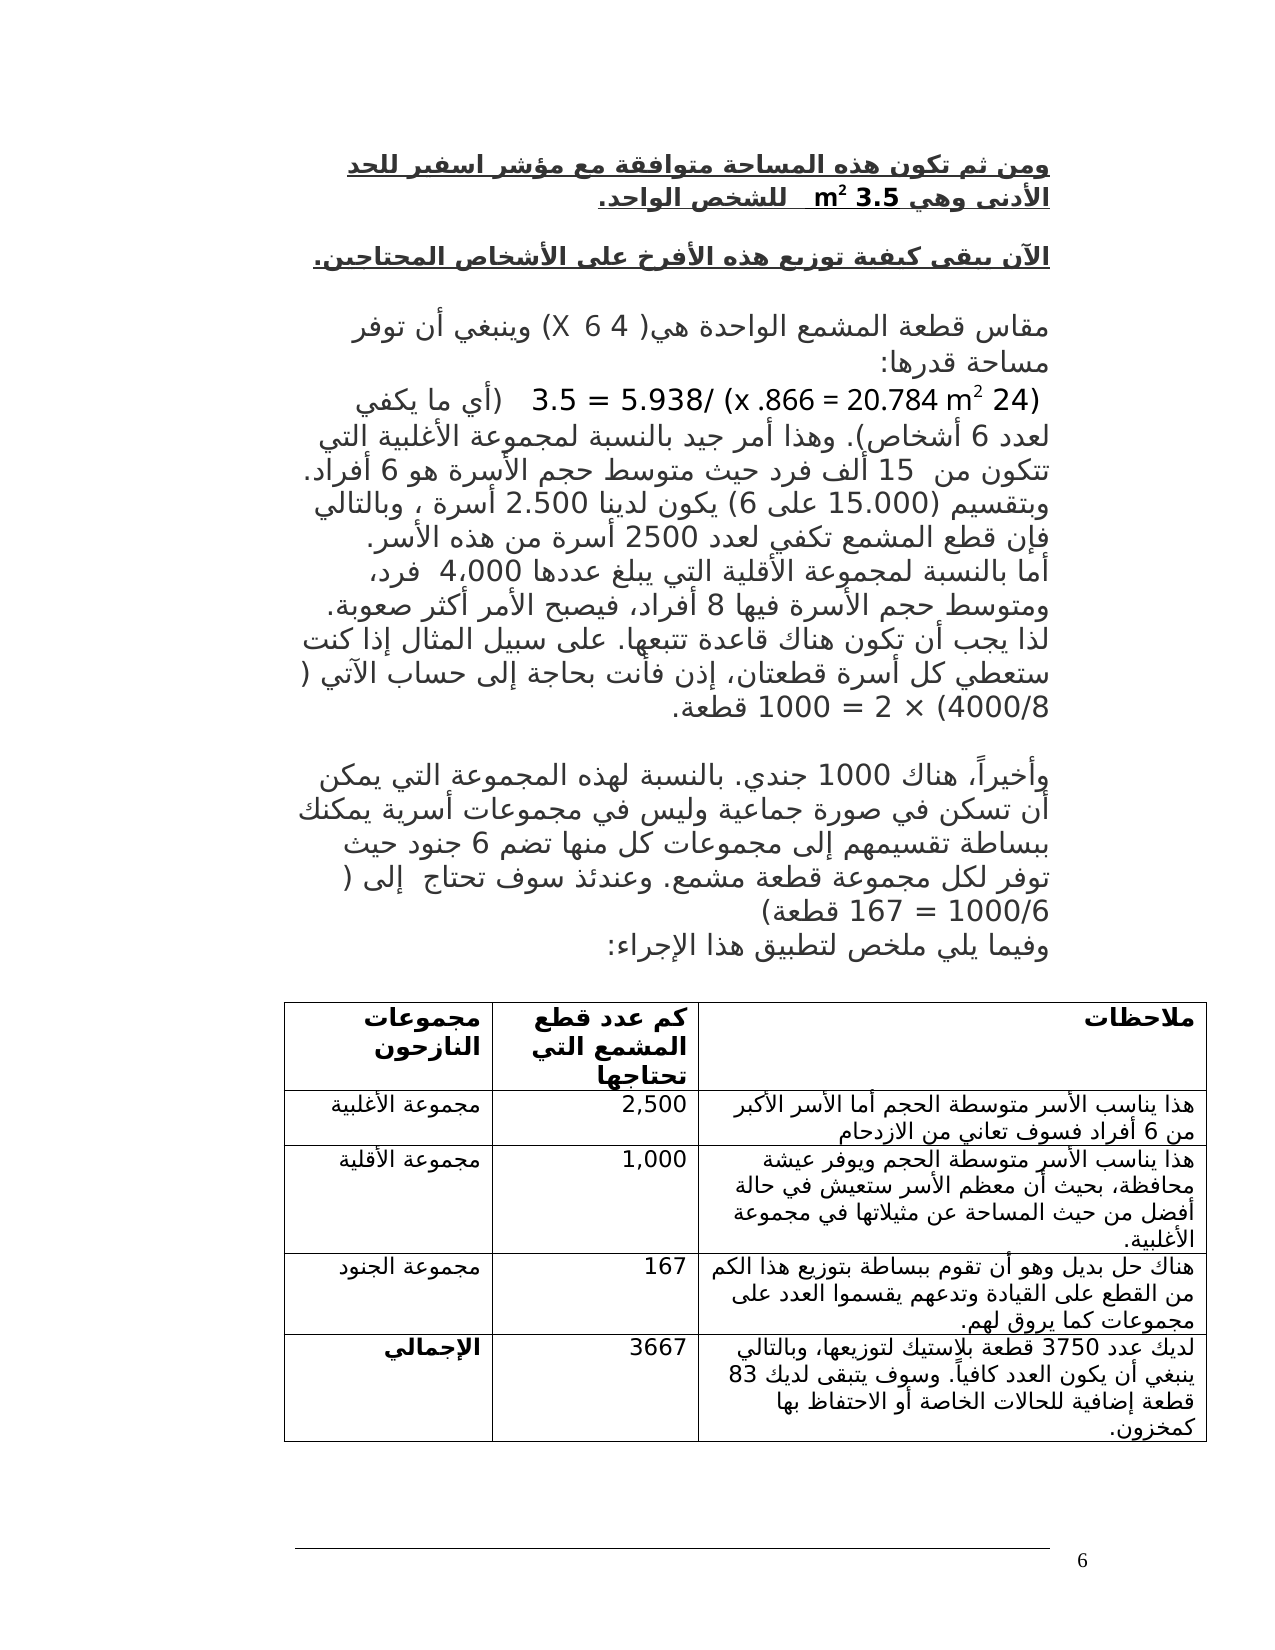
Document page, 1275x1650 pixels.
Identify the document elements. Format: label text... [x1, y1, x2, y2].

table_cell الإجمالي [285, 1335, 492, 1441]
table_cell مجموعة الأقلية [285, 1146, 492, 1252]
table_header مجموعات النازحون [285, 1003, 492, 1090]
table_cell لديك عدد 3750 قطعة بلاستيك لتوزيعها، وبالتالي ينبغي أن يكون العدد كافياً. وسوف يتبقى لديك 83 قطعة إضافية للحالات الخاصة أو الاحتفاظ بها كمخزون. [699, 1335, 1206, 1441]
table_cell مجموعة الجنود [285, 1254, 492, 1333]
table_cell هذا يناسب الأسر متوسطة الحجم أما الأسر الأكبر من 6 أفراد فسوف تعاني من الازدحام [699, 1091, 1206, 1145]
table_cell هذا يناسب الأسر متوسطة الحجم ويوفر عيشة محافظة، بحيث أن معظم الأسر ستعيش في حالة أفضل من حيث المساحة عن مثيلاتها في مجموعة الأغلبية. [699, 1146, 1206, 1252]
text (24 x .866 = 20.784 m2) /3.5 = 5.938 (أي ما يكفي لعدد 6 أشخاص). وهذا أمر جيد بالنسبة لمجموعة الأغلبية التي تتكون من 15 ألف فرد حيث متوسط ​​حجم الأسرة هو 6 أفراد. وبتقسيم (15.000 على 6) يكون لدينا 2.500 أسرة ، وبالتالي فإن قطع المشمع تكفي لعدد 2500 أسرة من هذه الأسر. أما بالنسبة لمجموعة الأقلية التي يبلغ عددها 4،000 فرد، ومتوسط ​​حجم الأسرة فيها 8 أفراد، فيصبح الأمر أكثر صعوبة. لذا يجب أن تكون هناك قاعدة تتبعها. على سبيل المثال إذا كنت ستعطي كل أسرة قطعتان، إذن فأنت بحاجة إلى حساب الآتي (4000/8) × 2 = 1000 قطعة. وأخيراً، هناك 1000 جندي. بالنسبة لهذه المجموعة التي يمكن أن تسكن في صورة جماعية وليس في مجموعات أسرية يمكنك ببساطة تقسيمهم إلى مجموعات كل منها تضم 6 جنود حيث توفر لكل مجموعة قطعة مشمع. وعندئذ سوف تحتاج إلى (1000/6 = 167 قطعة) وفيما يلي ملخص لتطبيق هذا الإجراء: [295, 379, 1050, 962]
table_cell مجموعة الأغلبية [285, 1091, 492, 1145]
table_header ملاحظات [699, 1003, 1206, 1090]
table_cell 167 [493, 1254, 698, 1333]
table_cell هناك حل بديل وهو أن تقوم ببساطة بتوزيع هذا الكم من القطع على القيادة وتدعهم يقسموا العدد على مجموعات كما يروق لهم. [699, 1254, 1206, 1333]
table_cell 3,667 [493, 1335, 698, 1441]
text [295, 150, 1050, 379]
table_header كم عدد قطع المشمع التي تحتاجها [493, 1003, 698, 1090]
table_cell 2,500 [493, 1091, 698, 1145]
table_cell 1,000 [493, 1146, 698, 1252]
